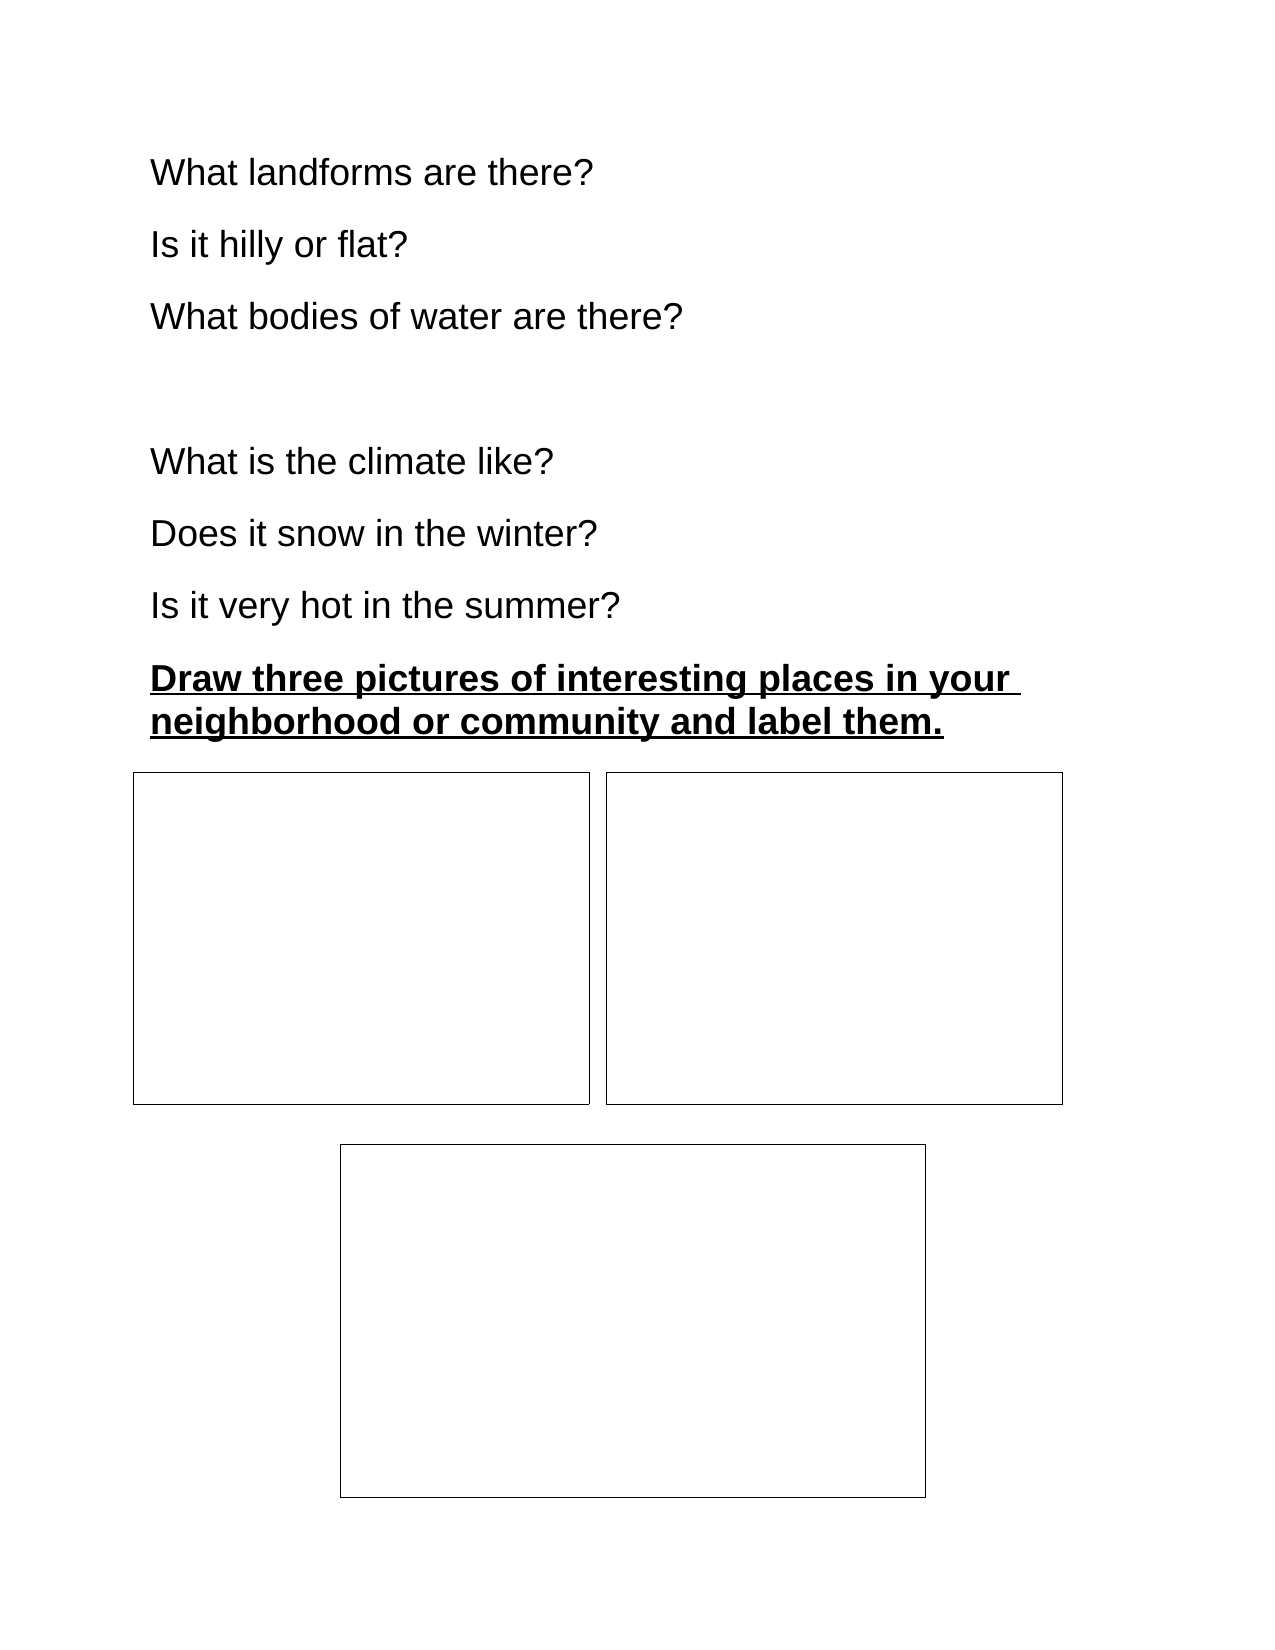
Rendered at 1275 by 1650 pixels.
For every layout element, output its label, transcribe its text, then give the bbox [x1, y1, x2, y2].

text Is it very hot in the summer? [150, 584, 1125, 627]
text What is the climate like? [150, 439, 1125, 482]
text Does it snow in the winter? [150, 511, 1125, 554]
text What landforms are there? [150, 150, 1125, 193]
text What bodies of water are there? [150, 294, 1125, 338]
text Draw three pictures of interesting places in your neighborhood or community and label them. [150, 656, 1125, 742]
text Is it hilly or flat? [150, 222, 1125, 265]
